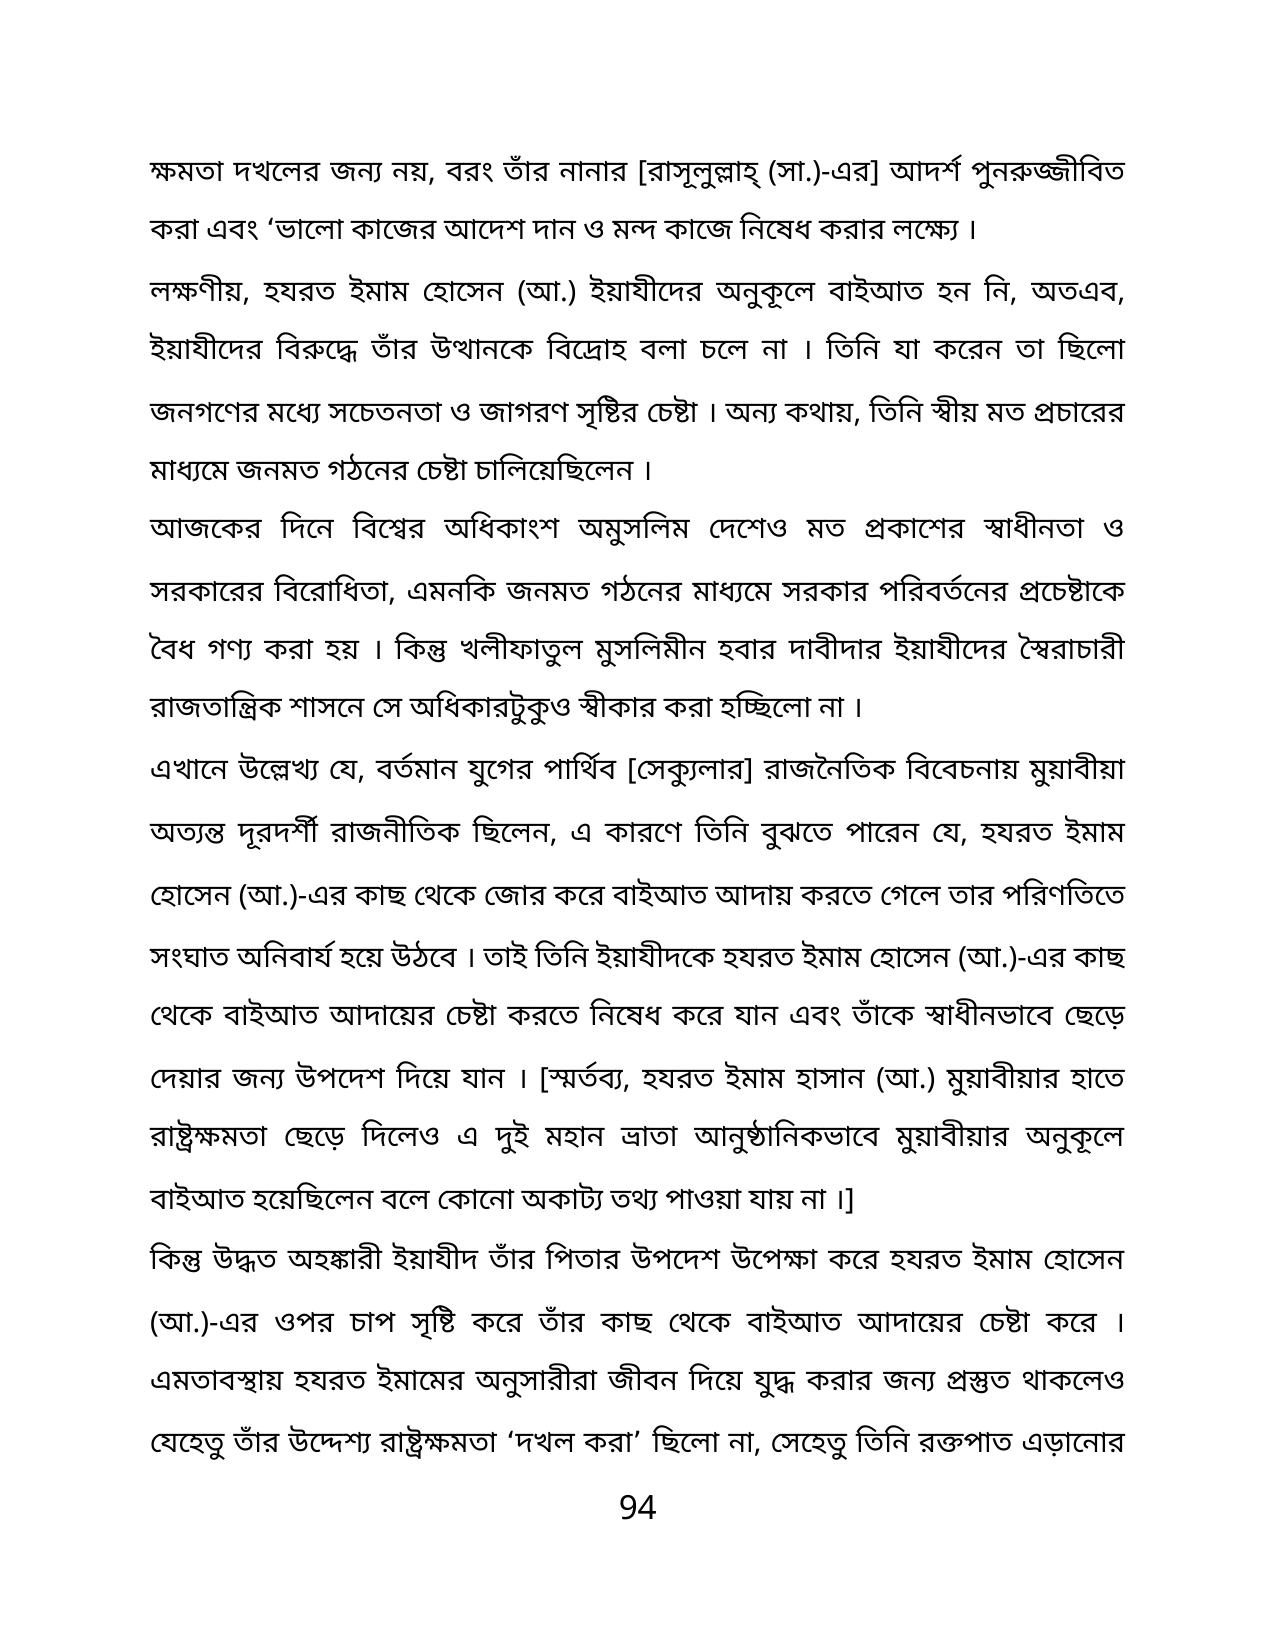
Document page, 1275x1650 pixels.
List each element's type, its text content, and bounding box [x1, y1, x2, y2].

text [150, 1243, 1125, 1465]
text লক্ষণীয়, হযরত ইমাম হোসেন (আ.) ইয়াযীদের অনুকূলে বাইআত হন নি, অতএব, ইয়াযীদের বিরুদ্ধে তাঁর উত্থানকে বিদ্রোহ বলা চলে না । তিনি যা করেন তা ছিলো জনগণের মধ্যে সচেতনতা ও জাগরণ সৃষ্টির চেষ্টা । অন্য কথায়, তিনি স্বীয় মত প্রচারের মাধ্যমে জনমত গঠনের চেষ্টা চালিয়েছিলেন । [150, 271, 1125, 492]
text এখানে উল্লেখ্য যে, বর্তমান যুগের পার্থিব [সেক্যুলার] রাজনৈতিক বিবেচনায় মুয়াবীয়া অত্যন্ত দূরদর্শী রাজনীতিক ছিলেন, এ কারণে তিনি বুঝতে পারেন যে, হযরত ইমাম হোসেন (আ.)-এর কাছ থেকে জোর করে বাইআত আদায় করতে গেলে তার পরিণতিতে সংঘাত অনিবার্য হয়ে উঠবে । তাই তিনি ইয়াযীদকে হযরত ইমাম হোসেন (আ.)-এর কাছ থেকে বাইআত আদায়ের চেষ্টা করতে নিষেধ করে যান এবং তাঁকে স্বাধীনভাবে ছেড়ে দেয়ার জন্য উপদেশ দিয়ে যান । [স্মর্তব্য, হযরত ইমাম হাসান (আ.) মুয়াবীয়ার হাতে রাষ্ট্রক্ষমতা ছেড়ে দিলেও এ দুই মহান ভ্রাতা আনুষ্ঠানিকভাবে মুয়াবীয়ার অনুকূলে বাইআত হয়েছিলেন বলে কোনো অকাট্য তথ্য পাওয়া যায় না ।] [150, 748, 1125, 1221]
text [150, 150, 1125, 251]
text আজকের দিনে বিশ্বের অধিকাংশ অমুসলিম দেশেও মত প্রকাশের স্বাধীনতা ও সরকারের বিরোধিতা, এমনকি জনমত গঠনের মাধ্যমে সরকার পরিবর্তনের প্রচেষ্টাকে বৈধ গণ্য করা হয় । কিন্তু খলীফাতুল মুসলিমীন হবার দাবীদার ইয়াযীদের স্বৈরাচারী রাজতান্ত্রিক শাসনে সে অধিকারটুকুও স্বীকার করা হচ্ছিলো না । [150, 512, 1125, 729]
